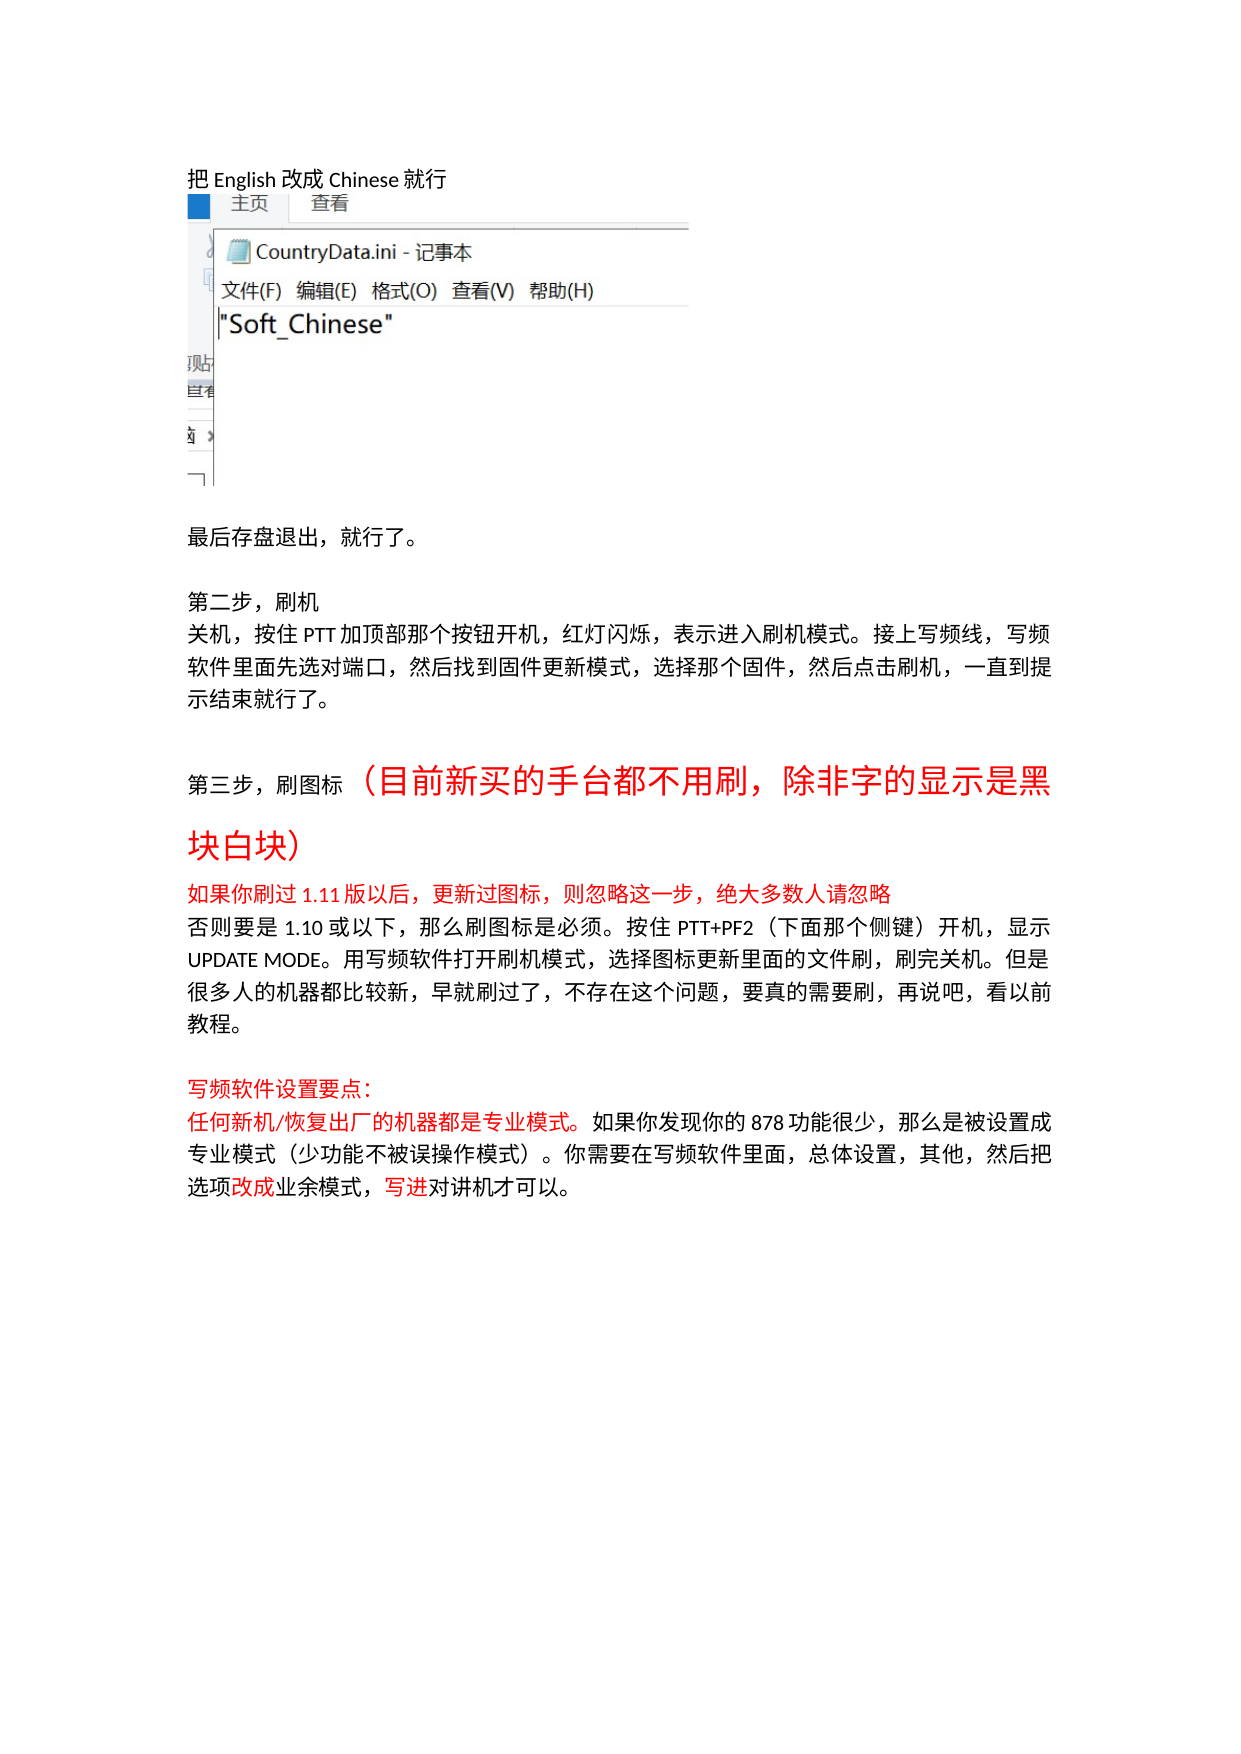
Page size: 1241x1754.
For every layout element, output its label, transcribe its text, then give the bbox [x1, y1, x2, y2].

text 第三步，刷图标（目前新买的手台都不用刷，除非字的显示是黑块白块） [187, 747, 1053, 877]
text 最后存盘退出，就行了。 [187, 519, 1053, 552]
text 写频软件设置要点： [187, 1072, 1053, 1104]
text 否则要是1.10或以下，那么刷图标是必须。按住PTT+PF2（下面那个侧键）开机，显示UPDATE MODE。用写频软件打开刷机模式，选择图标更新里面的文件刷，刷完关机。但是很多人的机器都比较新，早就刷过了，不存在这个问题，要真的需要刷，再说吧，看以前教程。 [187, 909, 1053, 1039]
text 关机，按住PTT加顶部那个按钮开机，红灯闪烁，表示进入刷机模式。接上写频线，写频软件里面先选对端口，然后找到固件更新模式，选择那个固件，然后点击刷机，一直到提示结束就行了。 [187, 617, 1053, 714]
picture [187, 194, 689, 486]
text 任何新机/恢复出厂的机器都是专业模式。如果你发现你的878功能很少，那么是被设置成专业模式（少功能不被误操作模式）。你需要在写频软件里面，总体设置，其他，然后把选项改成业余模式，写进对讲机才可以。 [187, 1104, 1053, 1202]
text 把English改成Chinese就行 [187, 162, 1053, 194]
text 如果你刷过1.11版以后，更新过图标，则忽略这一步，绝大多数人请忽略 [187, 877, 1053, 909]
text 第二步，刷机 [187, 584, 1053, 617]
